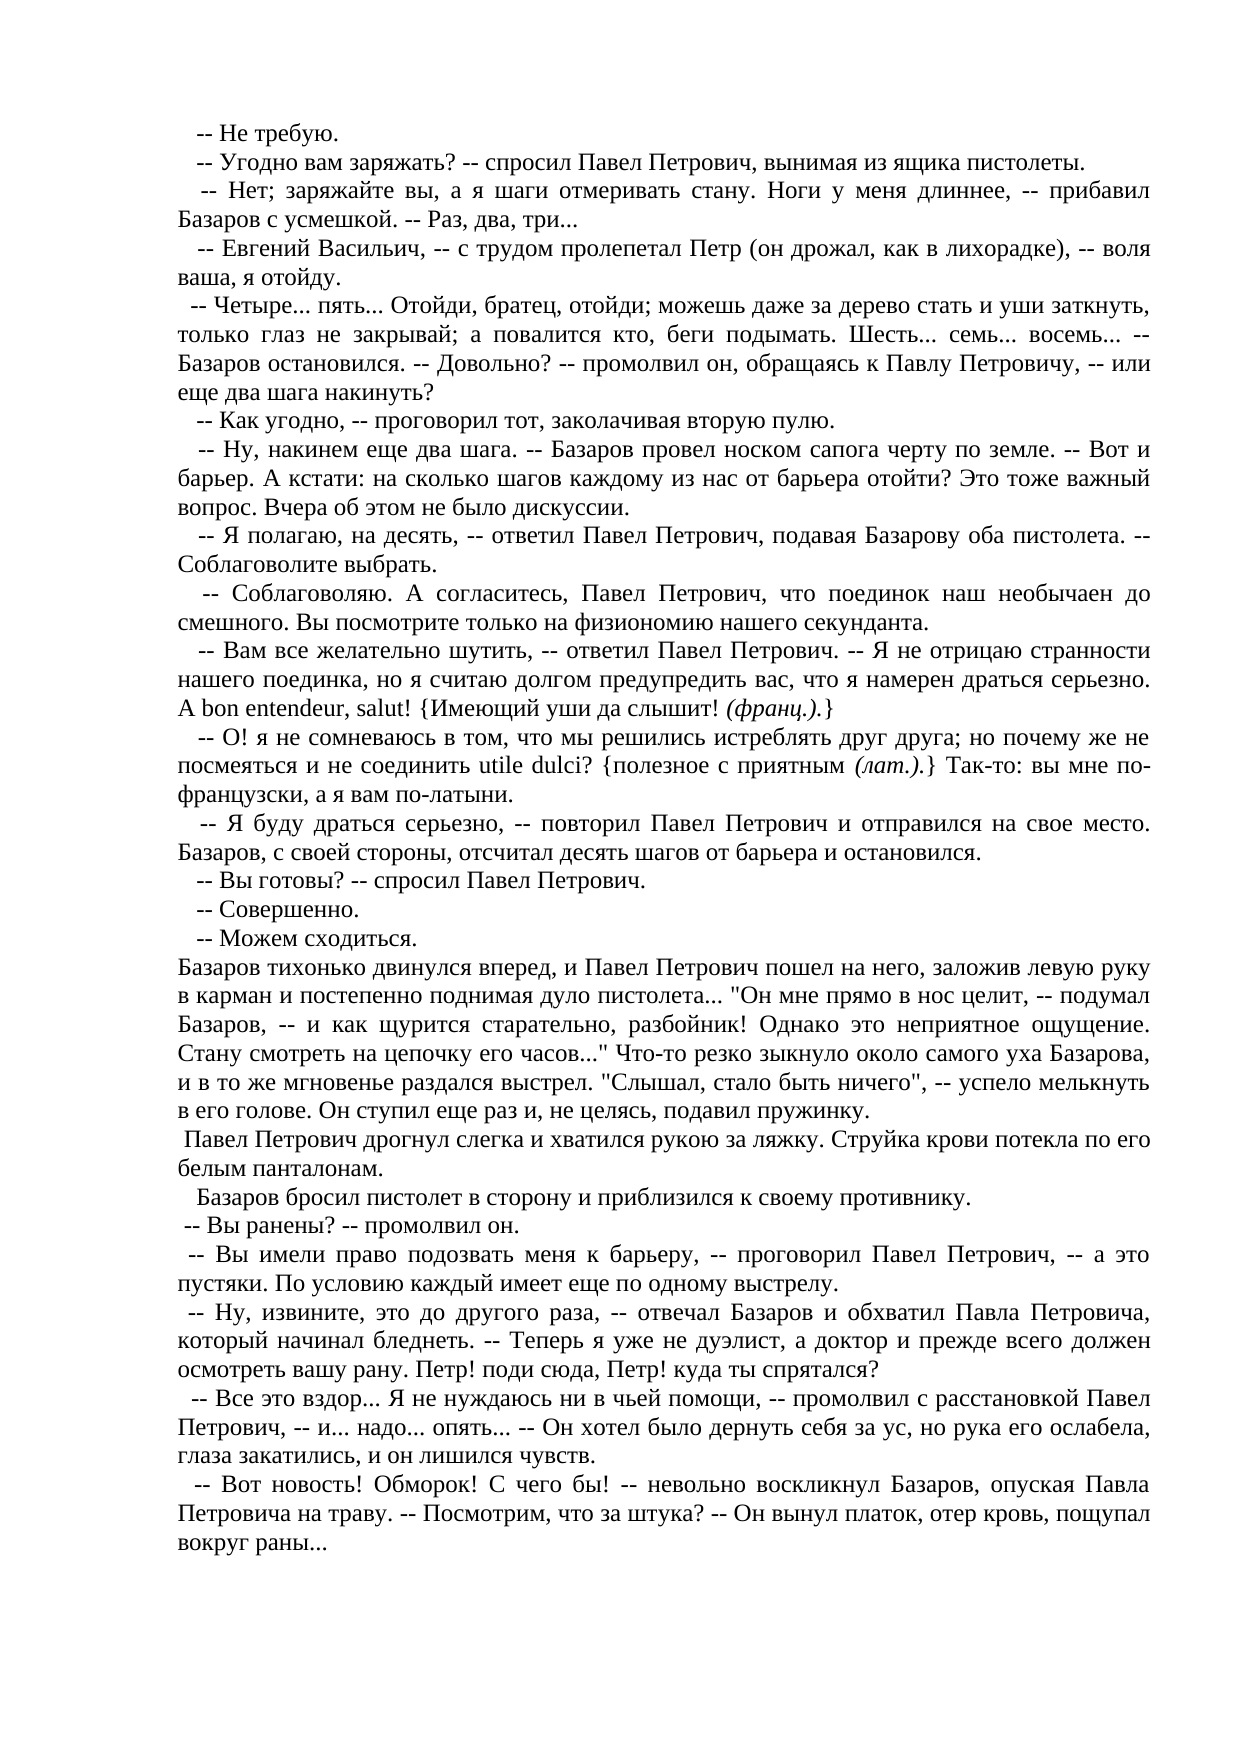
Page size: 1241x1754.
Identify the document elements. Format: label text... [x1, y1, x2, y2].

text -- Евгений Васильич, -- с трудом пролепетал Петр (он дрожал, как в лихорадке), -- воля ваша, я отойду. [177, 233, 1152, 291]
text -- Ну, извините, это до другого раза, -- отвечал Базаров и обхватил Павла Петровича, который начинал бледнеть. -- Теперь я уже не дуэлист, а доктор и прежде всего должен осмотреть вашу рану. Петр! поди сюда, Петр! куда ты спрятался? [177, 1297, 1152, 1383]
text -- Угодно вам заряжать? -- спросил Павел Петрович, вынимая из ящика пистолеты. [177, 147, 1152, 176]
text -- Вы готовы? -- спросил Павел Петрович. [177, 866, 1152, 894]
text -- Вы имели право подозвать меня к барьеру, -- проговорил Павел Петрович, -- а это пустяки. По условию каждый имеет еще по одному выстрелу. [177, 1239, 1152, 1297]
text -- Я буду драться серьезно, -- повторил Павел Петрович и отправился на свое место. Базаров, с своей стороны, отсчитал десять шагов от барьера и остановился. [177, 808, 1152, 866]
text Базаров тихонько двинулся вперед, и Павел Петрович пошел на него, заложив левую руку в карман и постепенно поднимая дуло пистолета... "Он мне прямо в нос целит, -- подумал Базаров, -- и как щурится старательно, разбойник! Однако это неприятное ощущение. Стану смотреть на цепочку его часов..." Что-то резко зыкнуло около самого уха Базарова, и в то же мгновенье раздался выстрел. "Слышал, стало быть ничего", -- успело мелькнуть в его голове. Он ступил еще раз и, не целясь, подавил пружинку. [177, 952, 1152, 1124]
text -- Вам все желательно шутить, -- ответил Павел Петрович. -- Я не отрицаю странности нашего поединка, но я считаю долгом предупредить вас, что я намерен драться серьезно. A bon entendeur, salut! {Имеющий уши да слышит! (франц.).} [177, 636, 1152, 722]
text -- Вот новость! Обморок! С чего бы! -- невольно воскликнул Базаров, опуская Павла Петровича на траву. -- Посмотрим, что за штука? -- Он вынул платок, отер кровь, пощупал вокруг раны... [177, 1469, 1152, 1556]
text -- Вы ранены? -- промолвил он. [177, 1211, 1152, 1239]
text -- Ну, накинем еще два шага. -- Базаров провел носком сапога черту по земле. -- Вот и барьер. А кстати: на сколько шагов каждому из нас от барьера отойти? Это тоже важный вопрос. Вчера об этом не было дискуссии. [177, 434, 1152, 521]
text Базаров бросил пистолет в сторону и приблизился к своему противнику. [177, 1182, 1152, 1211]
text -- Все это вздор... Я не нуждаюсь ни в чьей помощи, -- промолвил с расстановкой Павел Петрович, -- и... надо... опять... -- Он хотел было дернуть себя за ус, но рука его ослабела, глаза закатились, и он лишился чувств. [177, 1383, 1152, 1469]
text -- Как угодно, -- проговорил тот, заколачивая вторую пулю. [177, 406, 1152, 434]
text -- Соблаговоляю. А согласитесь, Павел Петрович, что поединок наш необычаен до смешного. Вы посмотрите только на физиономию нашего секунданта. [177, 578, 1152, 636]
text Павел Петрович дрогнул слегка и хватился рукою за ляжку. Струйка крови потекла по его белым панталонам. [177, 1124, 1152, 1182]
text -- Четыре... пять... Отойди, братец, отойди; можешь даже за дерево стать и уши заткнуть, только глаз не закрывай; а повалится кто, беги подымать. Шесть... семь... восемь... -- Базаров остановился. -- Довольно? -- промолвил он, обращаясь к Павлу Петровичу, -- или еще два шага накинуть? [177, 291, 1152, 406]
text -- Я полагаю, на десять, -- ответил Павел Петрович, подавая Базарову оба пистолета. -- Соблаговолите выбрать. [177, 521, 1152, 578]
text -- Можем сходиться. [177, 923, 1152, 952]
text -- Совершенно. [177, 894, 1152, 923]
text -- Не требую. [177, 118, 1152, 147]
text -- Нет; заряжайте вы, а я шаги отмеривать стану. Ноги у меня длиннее, -- прибавил Базаров с усмешкой. -- Раз, два, три... [177, 176, 1152, 233]
text -- О! я не сомневаюсь в том, что мы решились истреблять друг друга; но почему же не посмеяться и не соединить utile dulci? {полезное с приятным (лат.).} Так-то: вы мне по-французски, а я вам по-латыни. [177, 722, 1152, 808]
